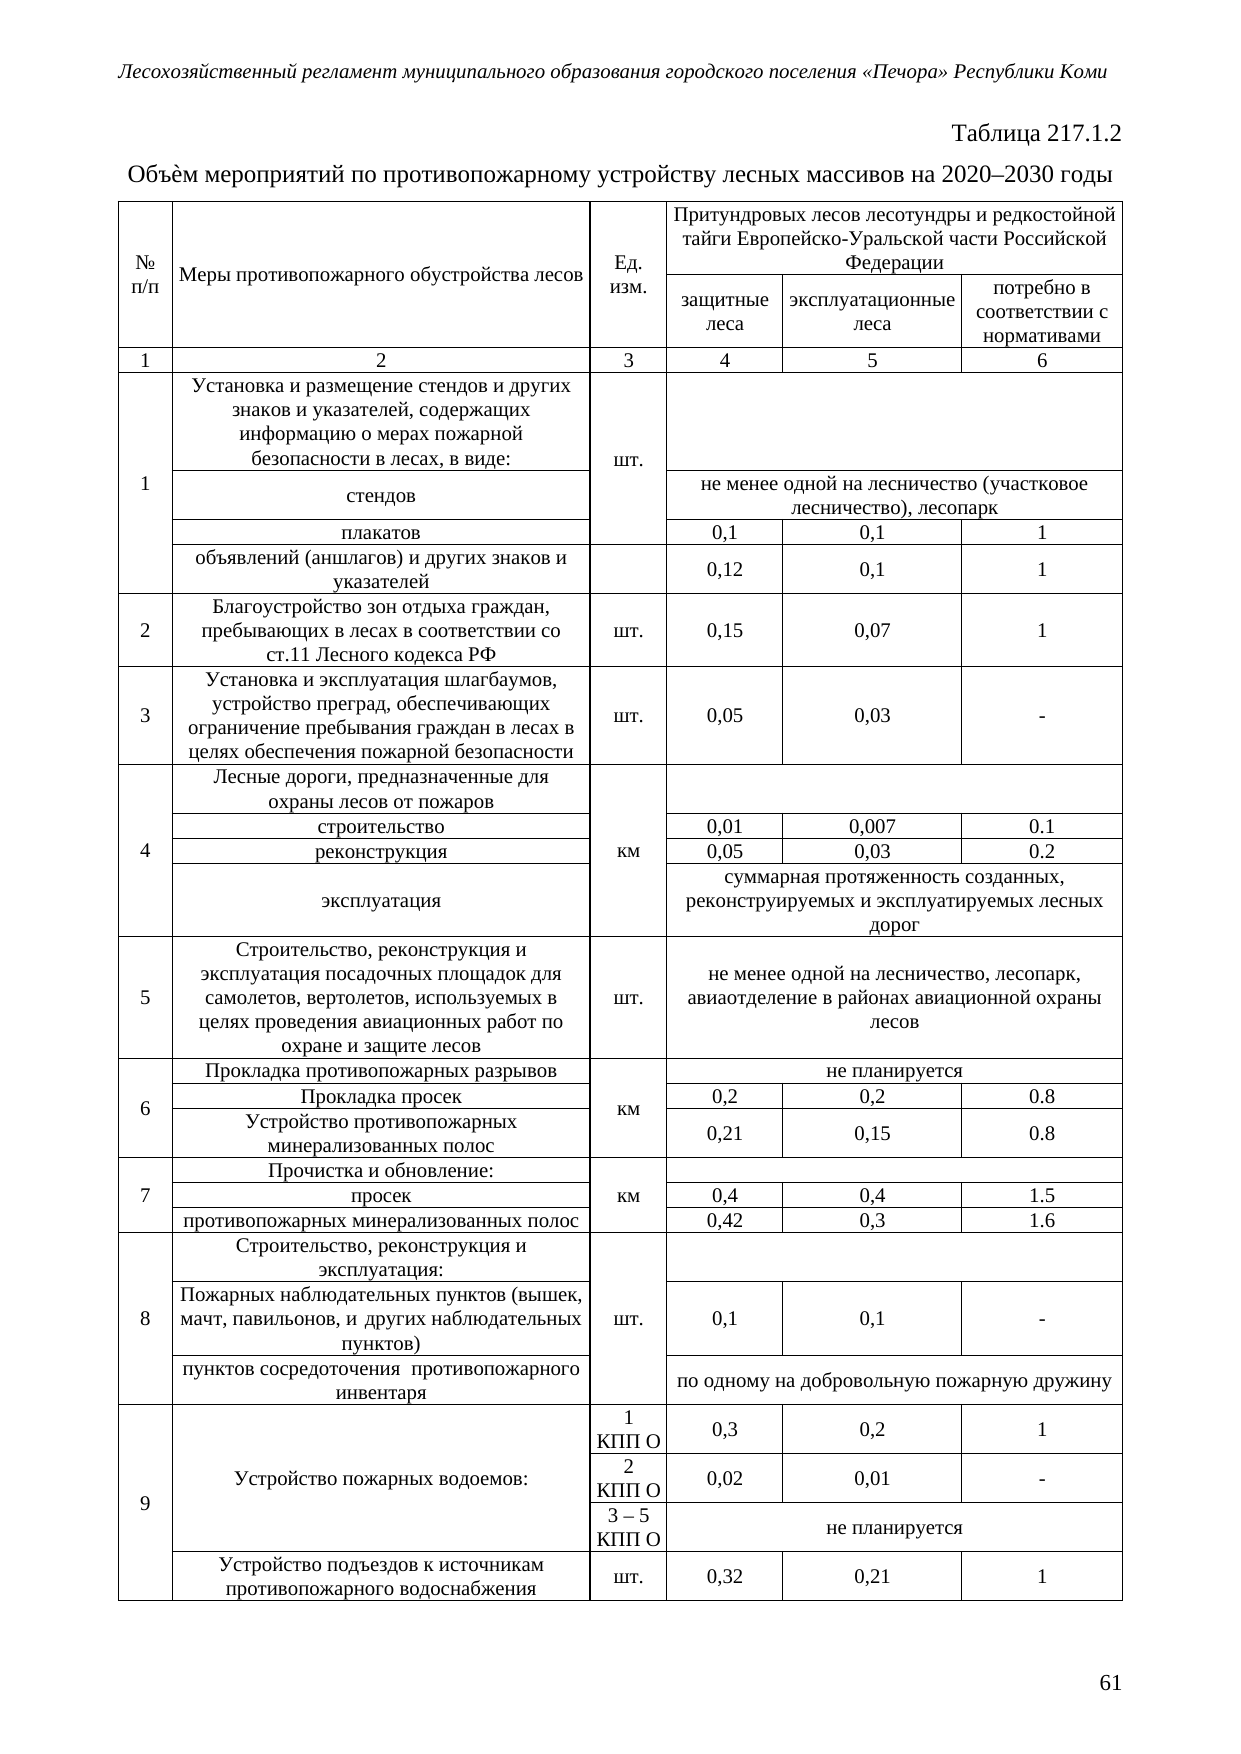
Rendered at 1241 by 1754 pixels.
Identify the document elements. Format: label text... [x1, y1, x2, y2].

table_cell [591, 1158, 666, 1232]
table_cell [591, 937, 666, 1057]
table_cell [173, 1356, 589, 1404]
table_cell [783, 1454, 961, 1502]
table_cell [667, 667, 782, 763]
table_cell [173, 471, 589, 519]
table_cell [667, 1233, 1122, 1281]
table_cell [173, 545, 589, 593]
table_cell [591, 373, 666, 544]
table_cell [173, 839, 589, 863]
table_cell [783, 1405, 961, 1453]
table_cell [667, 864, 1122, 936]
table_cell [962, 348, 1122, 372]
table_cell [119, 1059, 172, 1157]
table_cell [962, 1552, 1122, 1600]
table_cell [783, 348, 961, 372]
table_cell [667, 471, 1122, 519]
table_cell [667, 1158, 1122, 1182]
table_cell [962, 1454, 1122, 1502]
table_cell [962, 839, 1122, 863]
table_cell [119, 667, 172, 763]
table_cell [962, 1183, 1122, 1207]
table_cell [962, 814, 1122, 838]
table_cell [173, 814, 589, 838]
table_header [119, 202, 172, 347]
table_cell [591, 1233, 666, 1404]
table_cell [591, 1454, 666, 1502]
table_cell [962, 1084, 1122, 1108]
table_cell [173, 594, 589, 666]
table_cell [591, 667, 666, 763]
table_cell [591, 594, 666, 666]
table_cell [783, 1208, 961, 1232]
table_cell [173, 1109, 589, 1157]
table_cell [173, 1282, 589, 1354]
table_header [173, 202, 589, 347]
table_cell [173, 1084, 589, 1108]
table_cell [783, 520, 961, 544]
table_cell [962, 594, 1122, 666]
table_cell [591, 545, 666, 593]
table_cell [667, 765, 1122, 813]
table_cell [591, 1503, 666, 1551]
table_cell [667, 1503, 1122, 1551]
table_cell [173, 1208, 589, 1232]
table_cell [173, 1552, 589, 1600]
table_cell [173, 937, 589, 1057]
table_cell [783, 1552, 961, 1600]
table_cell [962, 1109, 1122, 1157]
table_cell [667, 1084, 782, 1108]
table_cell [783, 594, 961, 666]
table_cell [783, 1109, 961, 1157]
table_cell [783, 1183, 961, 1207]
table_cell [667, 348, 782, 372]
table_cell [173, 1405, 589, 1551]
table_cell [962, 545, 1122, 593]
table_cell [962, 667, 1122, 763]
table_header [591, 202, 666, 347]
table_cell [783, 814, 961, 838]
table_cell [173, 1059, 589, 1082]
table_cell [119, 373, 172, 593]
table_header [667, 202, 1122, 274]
text Объѐм мероприятий по противопожарному устройству лесных массивов на 2020–2030 годы [118, 159, 1122, 188]
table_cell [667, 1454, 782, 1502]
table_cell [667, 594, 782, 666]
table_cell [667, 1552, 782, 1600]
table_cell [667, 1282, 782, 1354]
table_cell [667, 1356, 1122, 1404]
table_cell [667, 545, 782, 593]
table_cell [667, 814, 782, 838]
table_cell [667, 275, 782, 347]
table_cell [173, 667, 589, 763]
text Таблица 217.1.2 [118, 118, 1122, 147]
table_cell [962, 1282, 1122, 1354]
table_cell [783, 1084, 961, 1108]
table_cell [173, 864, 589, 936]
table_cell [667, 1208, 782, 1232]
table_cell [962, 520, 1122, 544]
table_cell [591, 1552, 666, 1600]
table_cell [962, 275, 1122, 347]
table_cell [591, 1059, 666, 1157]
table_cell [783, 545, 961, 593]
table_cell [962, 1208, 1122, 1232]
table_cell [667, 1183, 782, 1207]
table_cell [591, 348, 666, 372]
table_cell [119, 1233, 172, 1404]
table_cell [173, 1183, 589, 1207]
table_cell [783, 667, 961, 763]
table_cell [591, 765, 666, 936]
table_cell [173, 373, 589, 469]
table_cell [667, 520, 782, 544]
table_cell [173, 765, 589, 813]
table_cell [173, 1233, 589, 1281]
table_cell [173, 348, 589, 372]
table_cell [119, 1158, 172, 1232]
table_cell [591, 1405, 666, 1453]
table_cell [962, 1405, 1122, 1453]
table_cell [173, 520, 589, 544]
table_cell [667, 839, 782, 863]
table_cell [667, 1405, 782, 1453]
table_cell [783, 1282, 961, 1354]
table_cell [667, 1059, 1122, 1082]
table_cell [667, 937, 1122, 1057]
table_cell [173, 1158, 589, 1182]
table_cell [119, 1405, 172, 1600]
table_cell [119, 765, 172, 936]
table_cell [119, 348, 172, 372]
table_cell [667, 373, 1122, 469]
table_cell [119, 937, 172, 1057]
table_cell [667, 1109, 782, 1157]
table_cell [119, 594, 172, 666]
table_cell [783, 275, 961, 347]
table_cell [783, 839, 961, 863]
